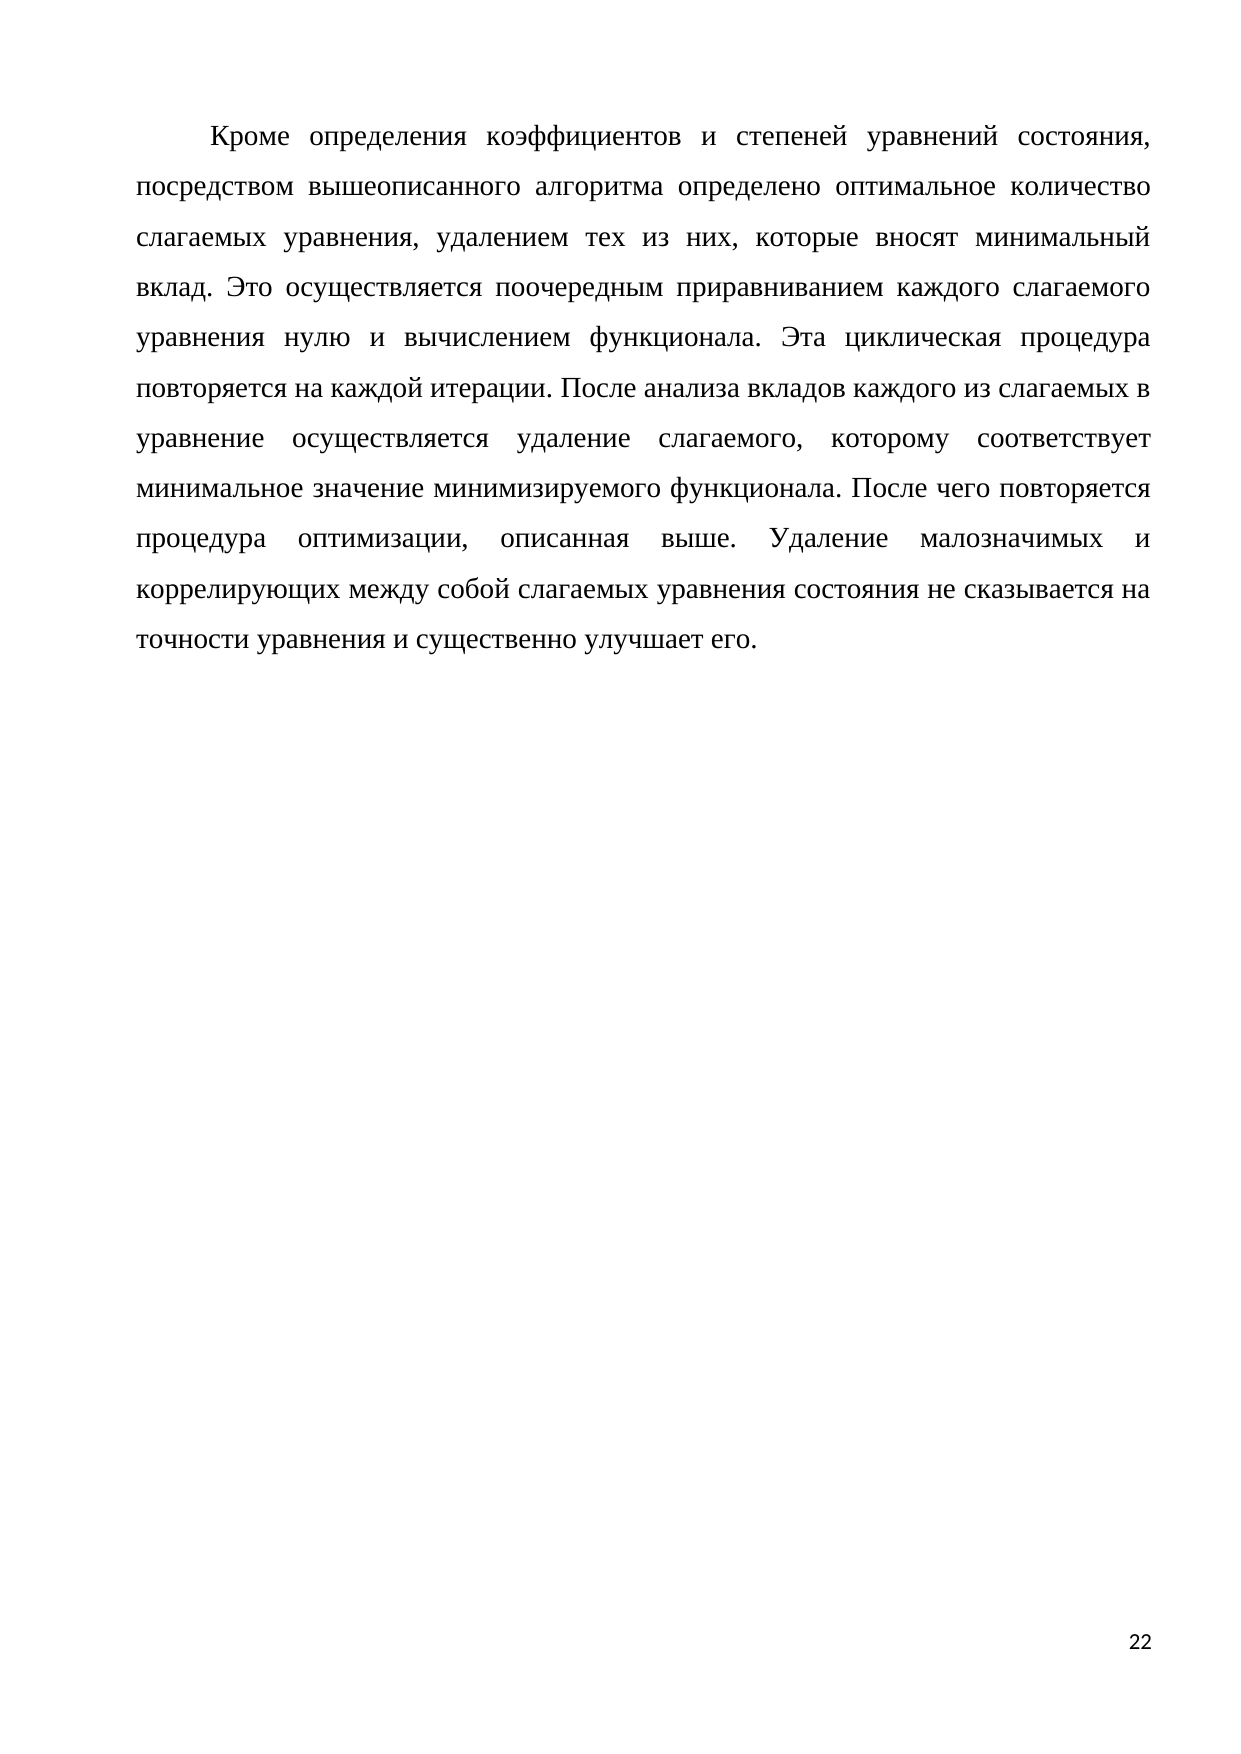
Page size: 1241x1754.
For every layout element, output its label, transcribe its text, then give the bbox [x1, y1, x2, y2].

text Кроме определения коэффициентов и степеней уравнений состояния, посредством вышеописанного алгоритма определено оптимальное количество слагаемых уравнения, удалением тех из них, которые вносят минимальный вклад. Это осуществляется поочередным приравниванием каждого слагаемого уравнения нулю и вычислением функционала. Эта циклическая процедура повторяется на каждой итерации. После анализа вкладов каждого из слагаемых в уравнение осуществляется удаление слагаемого, которому соответствует минимальное значение минимизируемого функционала. После чего повторяется процедура оптимизации, описанная выше. Удаление малозначимых и коррелирующих между собой слагаемых уравнения состояния не сказывается на точности уравнения и существенно улучшает его. [136, 118, 1152, 655]
